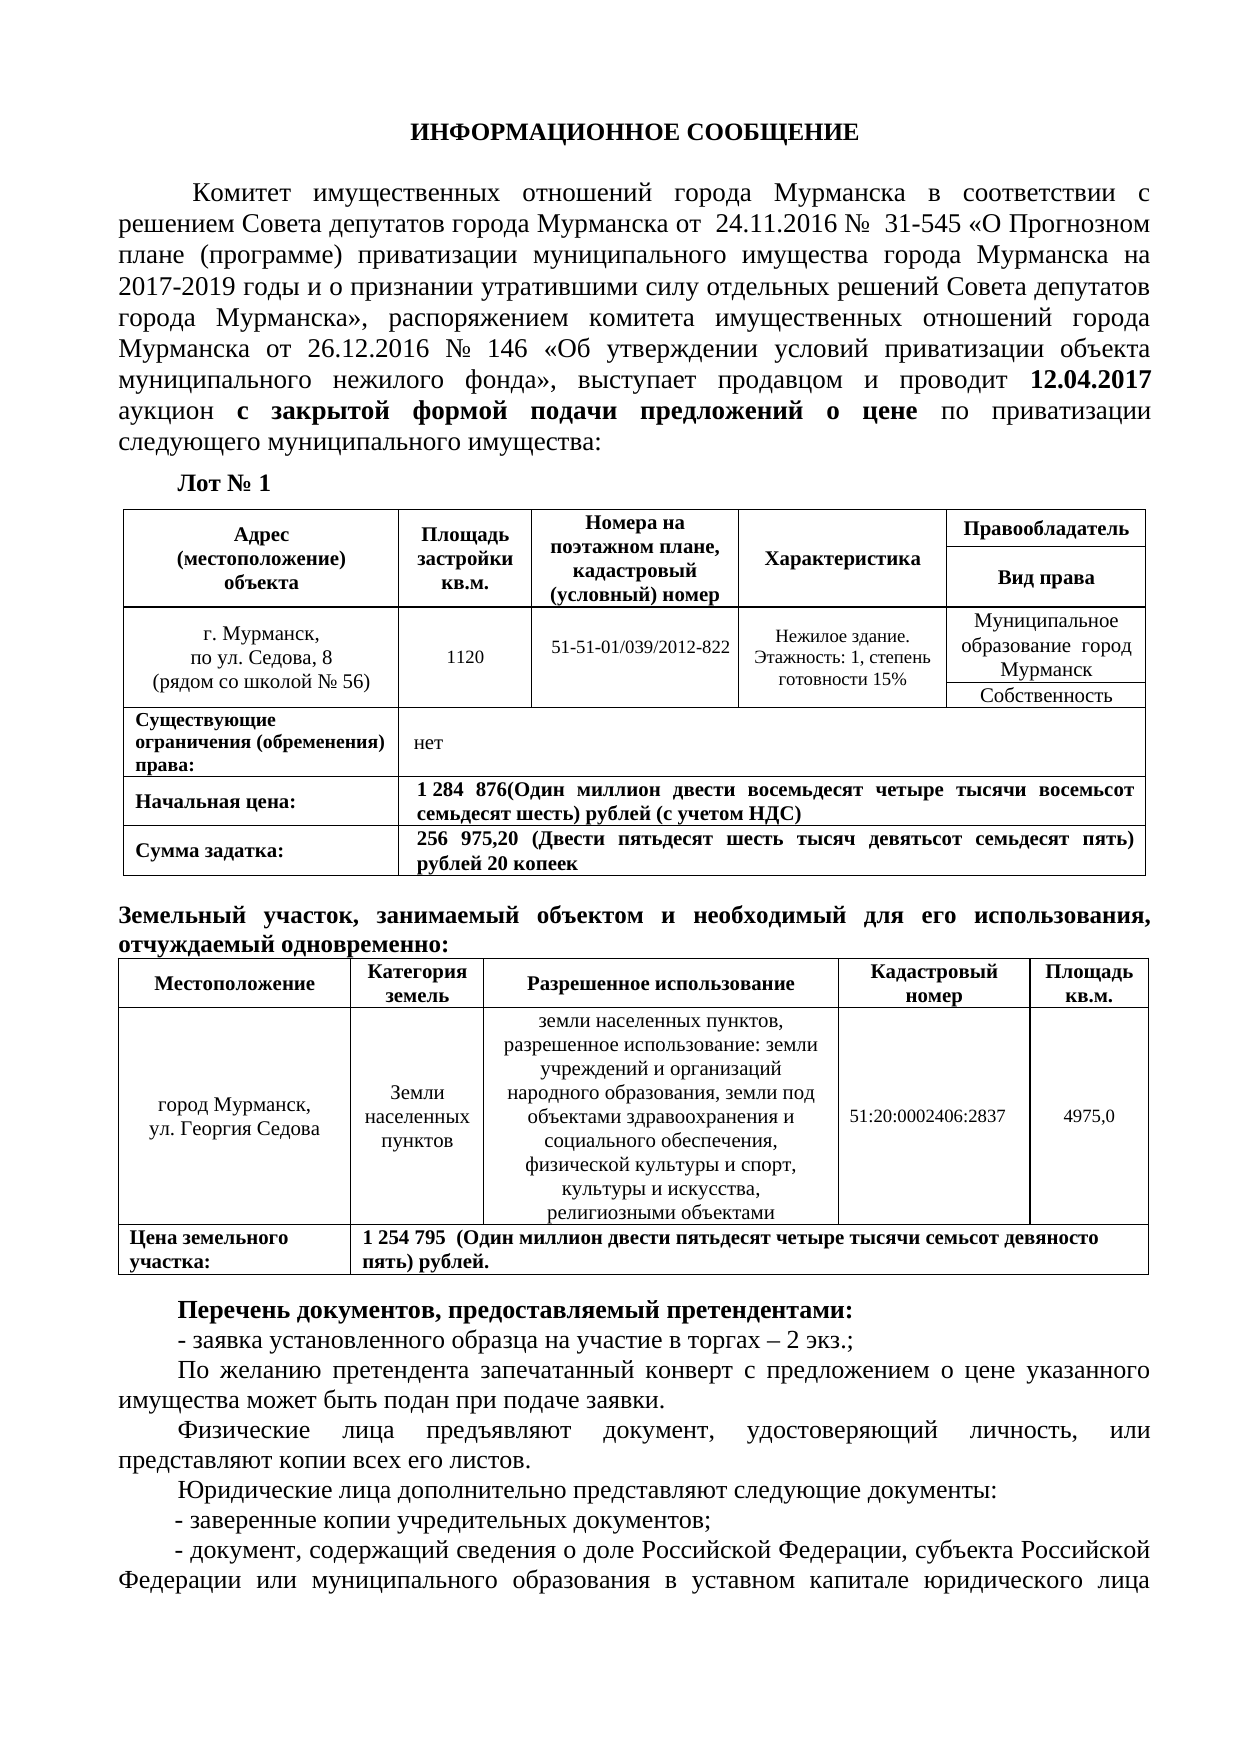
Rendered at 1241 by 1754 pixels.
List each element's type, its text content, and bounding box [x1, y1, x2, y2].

table_cell Существующие ограничения (обременения) права: [124, 708, 398, 776]
text - заверенные копии учредительных документов; [118, 1504, 1152, 1534]
text Земельный участок, занимаемый объектом и необходимый для его использования, отчуждаемый одновременно: [118, 900, 1152, 957]
table_cell 1 254 795 (Один миллион двести пятьдесят четыре тысячи семьсот девяносто пять) рублей. [351, 1225, 1148, 1273]
table_cell Нежилое здание. Этажность: 1, степень готовности 15% [739, 608, 946, 707]
table_cell Начальная цена: [124, 777, 398, 825]
table_cell нет [399, 708, 1145, 776]
table_cell Цена земельного участка: [119, 1225, 350, 1273]
table_cell 1 284 876(Один миллион двести восемьдесят четыре тысячи восемьсот семьдесят шесть) рублей (с учетом НДС) [399, 777, 1145, 825]
text Лот № 1 [118, 468, 1152, 497]
table_cell 51:20:0002406:2837 [839, 1008, 1029, 1224]
table_cell Собственность [947, 683, 1145, 707]
table_header Номера на поэтажном плане, кадастровый (условный) номер [532, 510, 738, 606]
table_header Площадь застройки кв.м. [399, 510, 531, 606]
table_cell Вид права [947, 547, 1145, 606]
text - заявка установленного образца на участие в торгах – 2 экз.; [118, 1324, 1152, 1354]
table_header Правообладатель [947, 510, 1145, 546]
table_cell земли населенных пунктов, разрешенное использование: земли учреждений и организаций народного образования, земли под объектами здравоохранения и социального обеспечения, физической культуры и спорт, культуры и искусства, религиозными объектами [484, 1008, 838, 1224]
table_cell 1120 [399, 608, 531, 707]
text Физические лица предъявляют документ, удостоверяющий личность, или представляют копии всех его листов. [118, 1414, 1152, 1474]
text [118, 1534, 1152, 1594]
text Комитет имущественных отношений города Мурманска в соответствии с решением Совета депутатов города Мурманска от 24.11.2016 № 31-545 «О Прогнозном плане (программе) приватизации муниципального имущества города Мурманска на 2017-2019 годы и о признании утратившими силу отдельных решений Совета депутатов города Мурманска», распоряжением комитета имущественных отношений города Мурманска от 26.12.2016 № 146 «Об утверждении условий приватизации объекта муниципального нежилого фонда», выступает продавцом и проводит 12.04.2017 аукцион с закрытой формой подачи предложений о цене по приватизации следующего муниципального имущества: [118, 176, 1152, 456]
table_cell г. Мурманск, по ул. Седова, 8 (рядом со школой № 56) [124, 608, 398, 707]
table_cell Земли населенных пунктов [351, 1008, 483, 1224]
table_header Местоположение [119, 959, 350, 1007]
table_cell 51-51-01/039/2012-822 [532, 608, 738, 707]
table_cell 256 975,20 (Двести пятьдесят шесть тысяч девятьсот семьдесят пять) рублей 20 копеек [399, 826, 1145, 874]
text Юридические лица дополнительно представляют следующие документы: [118, 1474, 1152, 1504]
table_header Кадастровый номер [839, 959, 1029, 1007]
table_header Разрешенное использование [484, 959, 838, 1007]
table_header Адрес (местоположение) объекта [124, 510, 398, 606]
table_cell Муниципальное образование город Мурманск [947, 608, 1145, 682]
table_header Характеристика [739, 510, 946, 606]
text Перечень документов, предоставляемый претендентами: [118, 1294, 1152, 1324]
table_header Категория земель [351, 959, 483, 1007]
table_cell город Мурманск, ул. Георгия Седова [119, 1008, 350, 1224]
table_cell Сумма задатка: [124, 826, 398, 874]
table_cell 4975,0 [1031, 1008, 1148, 1224]
table_header Площадь кв.м. [1031, 959, 1148, 1007]
text По желанию претендента запечатанный конверт с предложением о цене указанного имущества может быть подан при подаче заявки. [118, 1354, 1152, 1414]
text ИНФОРМАЦИОННОЕ СООБЩЕНИЕ [118, 117, 1152, 146]
